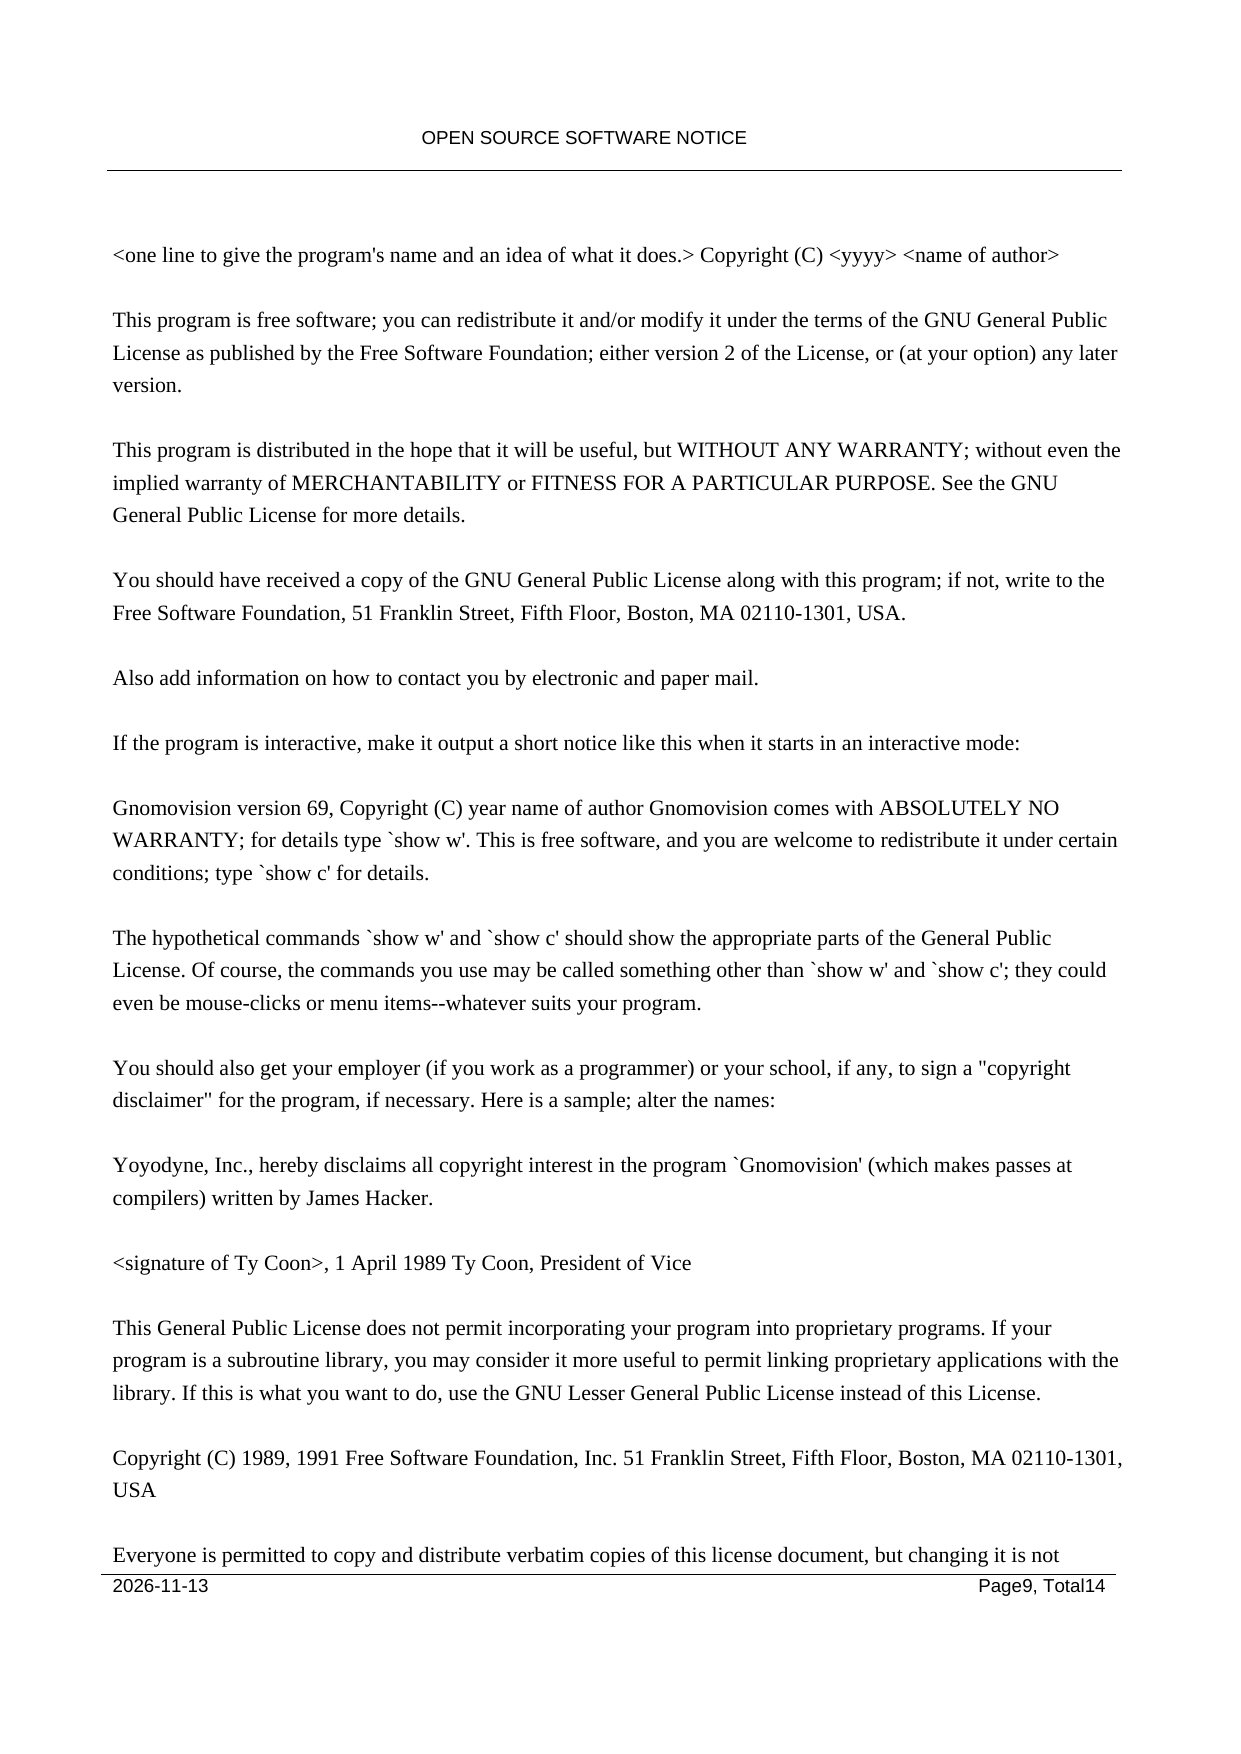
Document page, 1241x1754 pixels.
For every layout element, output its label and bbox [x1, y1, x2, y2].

text [112, 206, 1128, 1571]
